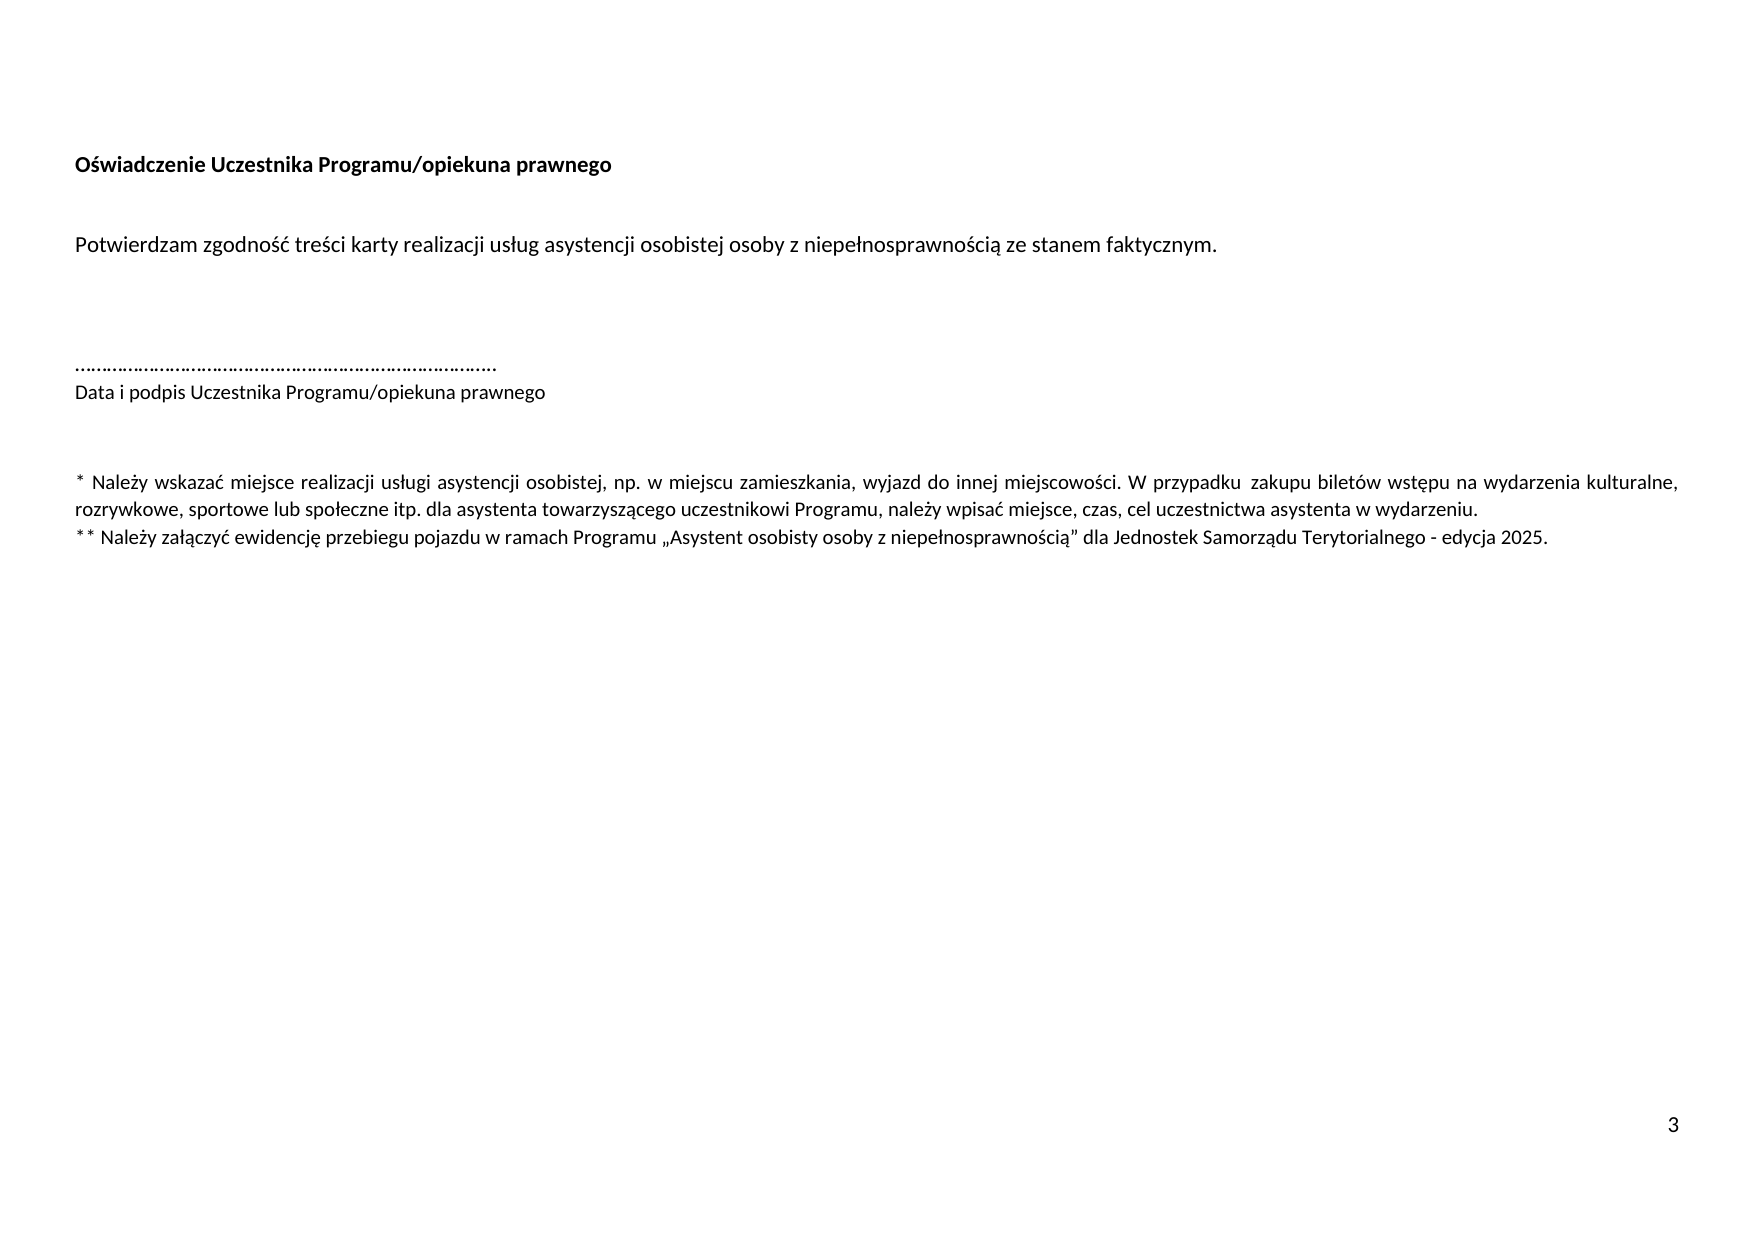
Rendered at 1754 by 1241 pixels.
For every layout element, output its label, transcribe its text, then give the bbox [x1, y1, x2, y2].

text ** Należy załączyć ewidencję przebiegu pojazdu w ramach Programu „Asystent osobisty osoby z niepełnosprawnością” dla Jednostek Samorządu Terytorialnego - edycja 2025. [75, 524, 1679, 549]
text Data i podpis Uczestnika Programu/opiekuna prawnego [75, 379, 1679, 405]
text …………………………………………………………………….. [75, 349, 1679, 377]
text Potwierdzam zgodność treści karty realizacji usług asystencji osobistej osoby z niepełnosprawnością ze stanem faktycznym. [75, 230, 1679, 258]
text Oświadczenie Uczestnika Programu/opiekuna prawnego [75, 151, 1679, 179]
text * Należy wskazać miejsce realizacji usługi asystencji osobistej, np. w miejscu zamieszkania, wyjazd do innej miejscowości. W przypadku zakupu biletów wstępu na wydarzenia kulturalne, rozrywkowe, sportowe lub społeczne itp. dla asystenta towarzyszącego uczestnikowi Programu, należy wpisać miejsce, czas, cel uczestnictwa asystenta w wydarzeniu. [75, 469, 1679, 522]
